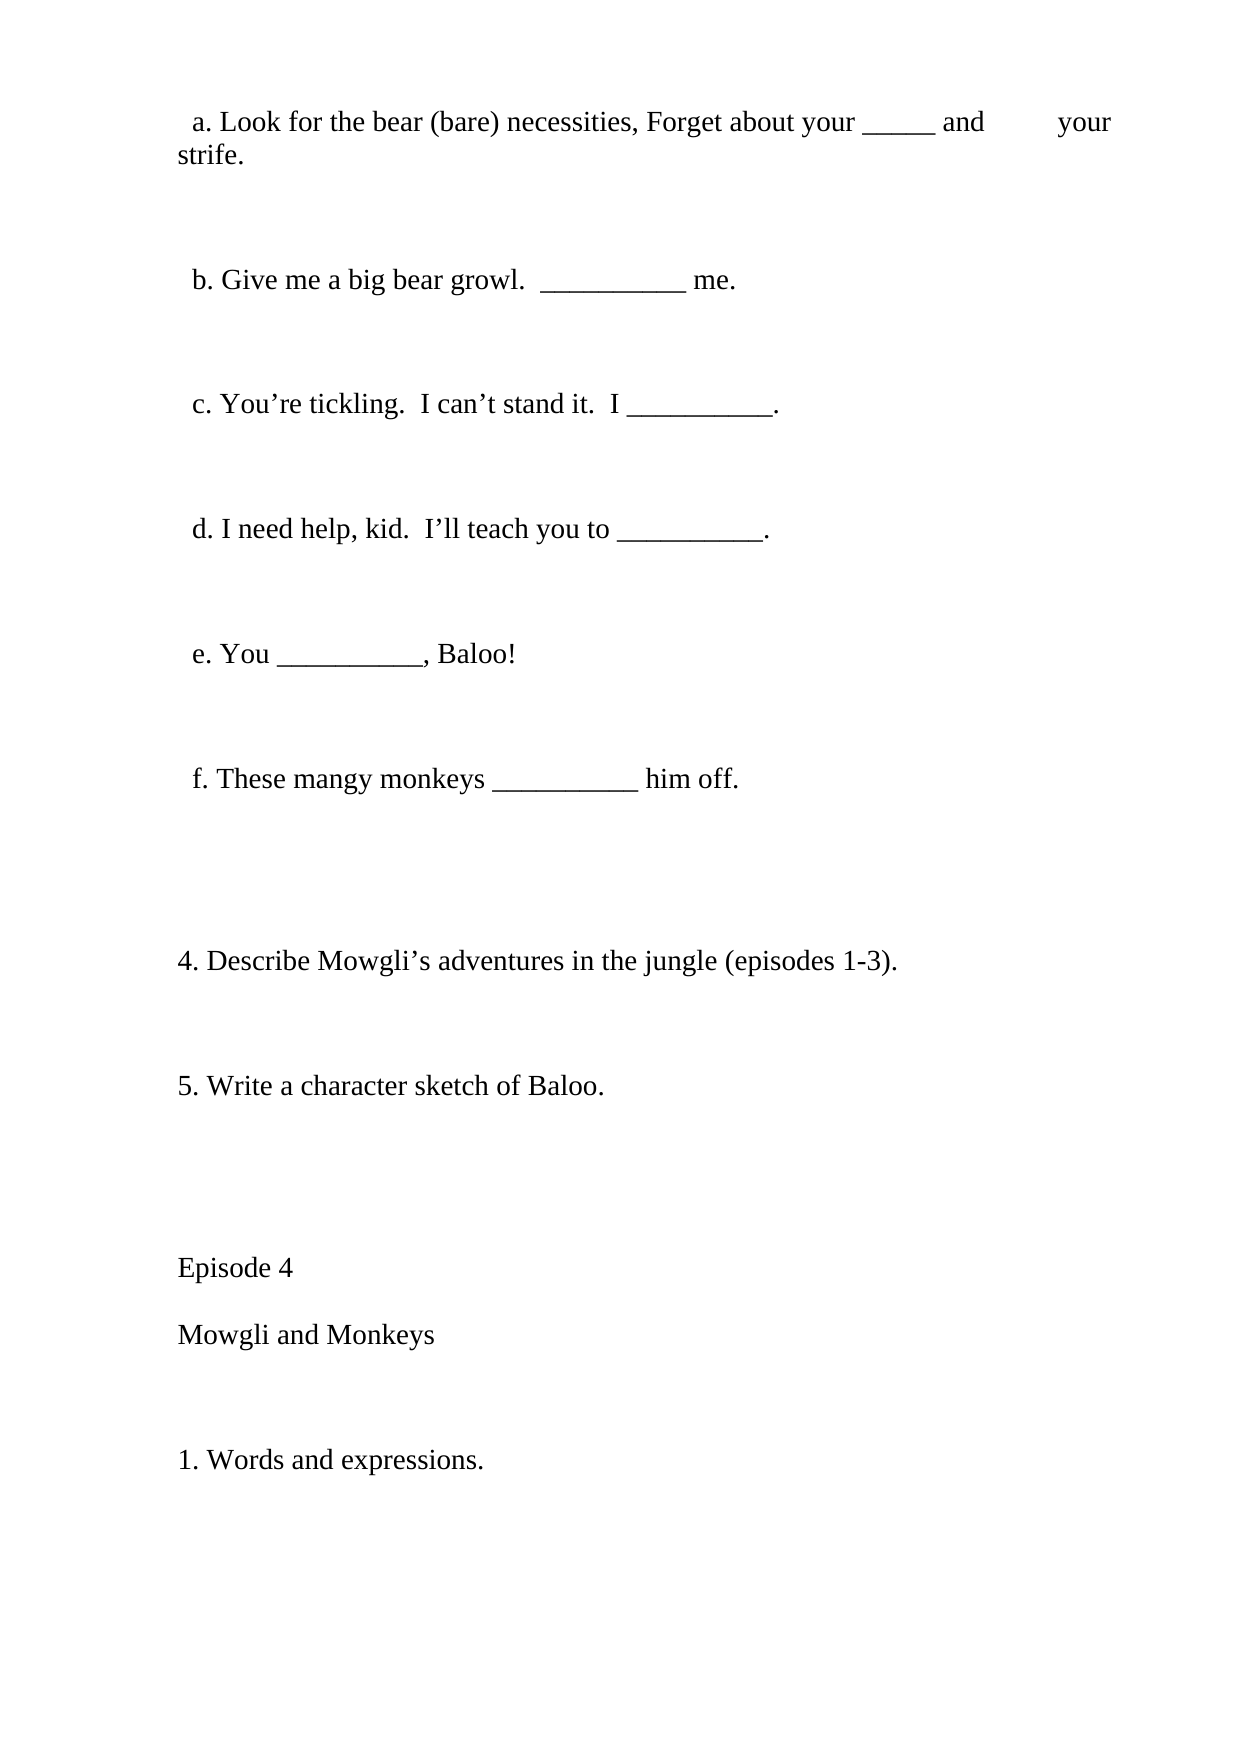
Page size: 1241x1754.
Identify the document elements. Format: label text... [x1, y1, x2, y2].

text d. I need help, kid. I’ll teach you to __________. [177, 511, 1152, 545]
text e. You __________, Baloo! [177, 636, 1152, 669]
text c. You’re tickling. I can’t stand it. I __________. [177, 387, 1152, 420]
text a. Look for the bear (bare) necessities, Forget about your _____ and your strife. [177, 104, 1152, 171]
text Mowgli and Monkeys [177, 1317, 1152, 1351]
text Episode 4 [177, 1250, 1152, 1283]
text 5. Write a character sketch of Baloo. [177, 1068, 1152, 1101]
text 1. Words and expressions. [177, 1442, 1152, 1475]
text b. Give me a big bear growl. __________ me. [177, 262, 1152, 296]
text f. These mangy monkeys __________ him off. [177, 761, 1152, 794]
text 4. Describe Mowgli’s adventures in the jungle (episodes 1-3). [177, 943, 1152, 977]
